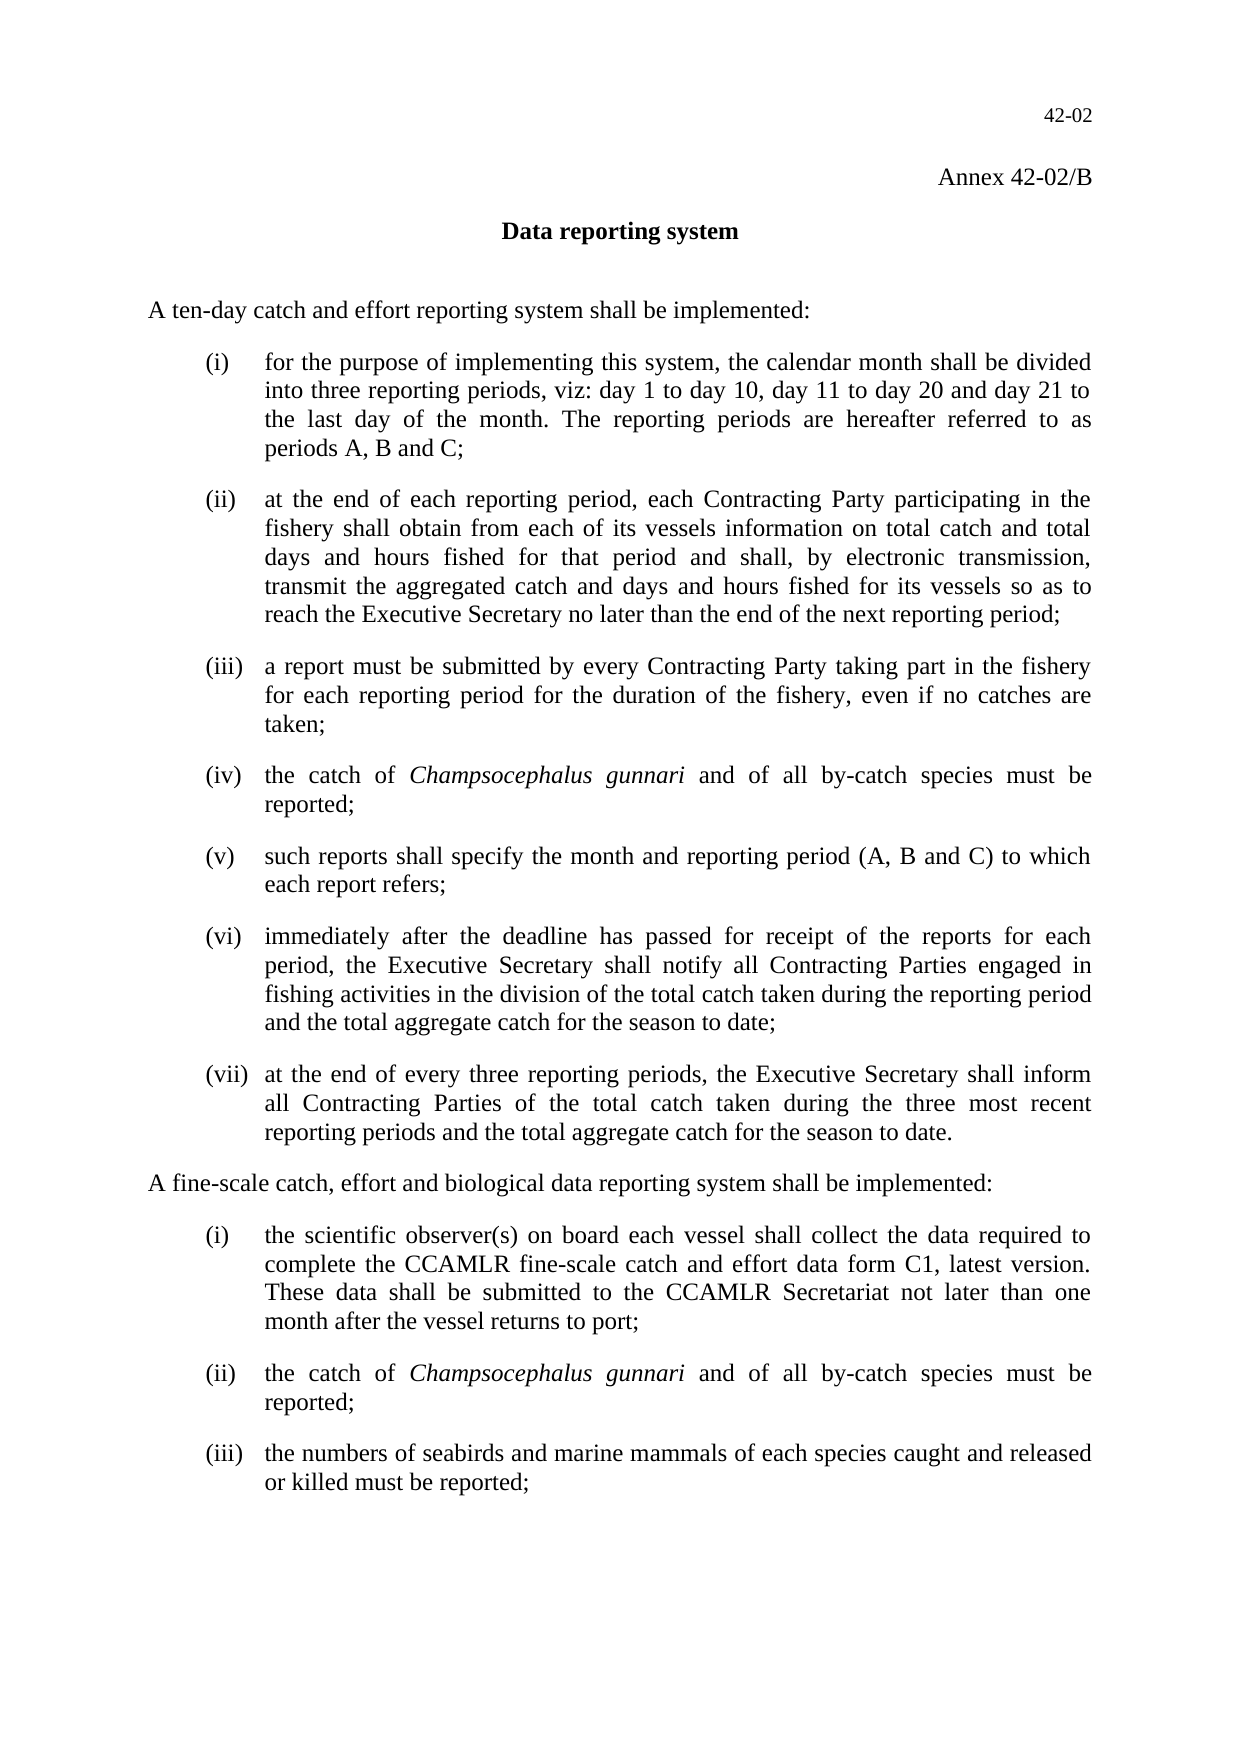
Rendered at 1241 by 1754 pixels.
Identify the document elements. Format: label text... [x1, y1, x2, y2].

text (i) the scientific observer(s) on board each vessel shall collect the data required to complete the CCAMLR fine-scale catch and effort data form C1, latest version. These data shall be submitted to the CCAMLR Secretariat not later than one month after the vessel returns to port; [205, 1220, 1092, 1335]
text (iii) the numbers of seabirds and marine mammals of each species caught and released or killed must be reported; [205, 1438, 1092, 1496]
text (iv) the catch of Champsocephalus gunnari and of all by-catch species must be reported; [205, 760, 1092, 818]
text Annex 42-02/B [148, 162, 1092, 191]
text (vii) at the end of every three reporting periods, the Executive Secretary shall inform all Contracting Parties of the total catch taken during the three most recent reporting periods and the total aggregate catch for the season to date. [205, 1059, 1092, 1145]
text (ii) the catch of Champsocephalus gunnari and of all by-catch species must be reported; [205, 1358, 1092, 1415]
text (ii) at the end of each reporting period, each Contracting Party participating in the fishery shall obtain from each of its vessels information on total catch and total days and hours fished for that period and shall, by electronic transmission, transmit the aggregated catch and days and hours fished for its vessels so as to reach the Executive Secretary no later than the end of the next reporting period; [205, 484, 1092, 628]
text A ten-day catch and effort reporting system shall be implemented: [148, 295, 1092, 324]
text (vi) immediately after the deadline has passed for receipt of the reports for each period, the Executive Secretary shall notify all Contracting Parties engaged in fishing activities in the division of the total catch taken during the reporting period and the total aggregate catch for the season to date; [205, 921, 1092, 1036]
text (iii) a report must be submitted by every Contracting Party taking part in the fishery for each reporting period for the duration of the fishery, even if no catches are taken; [205, 651, 1092, 737]
title Data reporting system [148, 216, 1092, 245]
text A fine-scale catch, effort and biological data reporting system shall be implemented: [148, 1168, 1092, 1197]
text (v) such reports shall specify the month and reporting period (A, B and C) to which each report refers; [205, 841, 1092, 898]
text (i) for the purpose of implementing this system, the calendar month shall be divided into three reporting periods, viz: day 1 to day 10, day 11 to day 20 and day 21 to the last day of the month. The reporting periods are hereafter referred to as periods A, B and C; [205, 347, 1092, 462]
